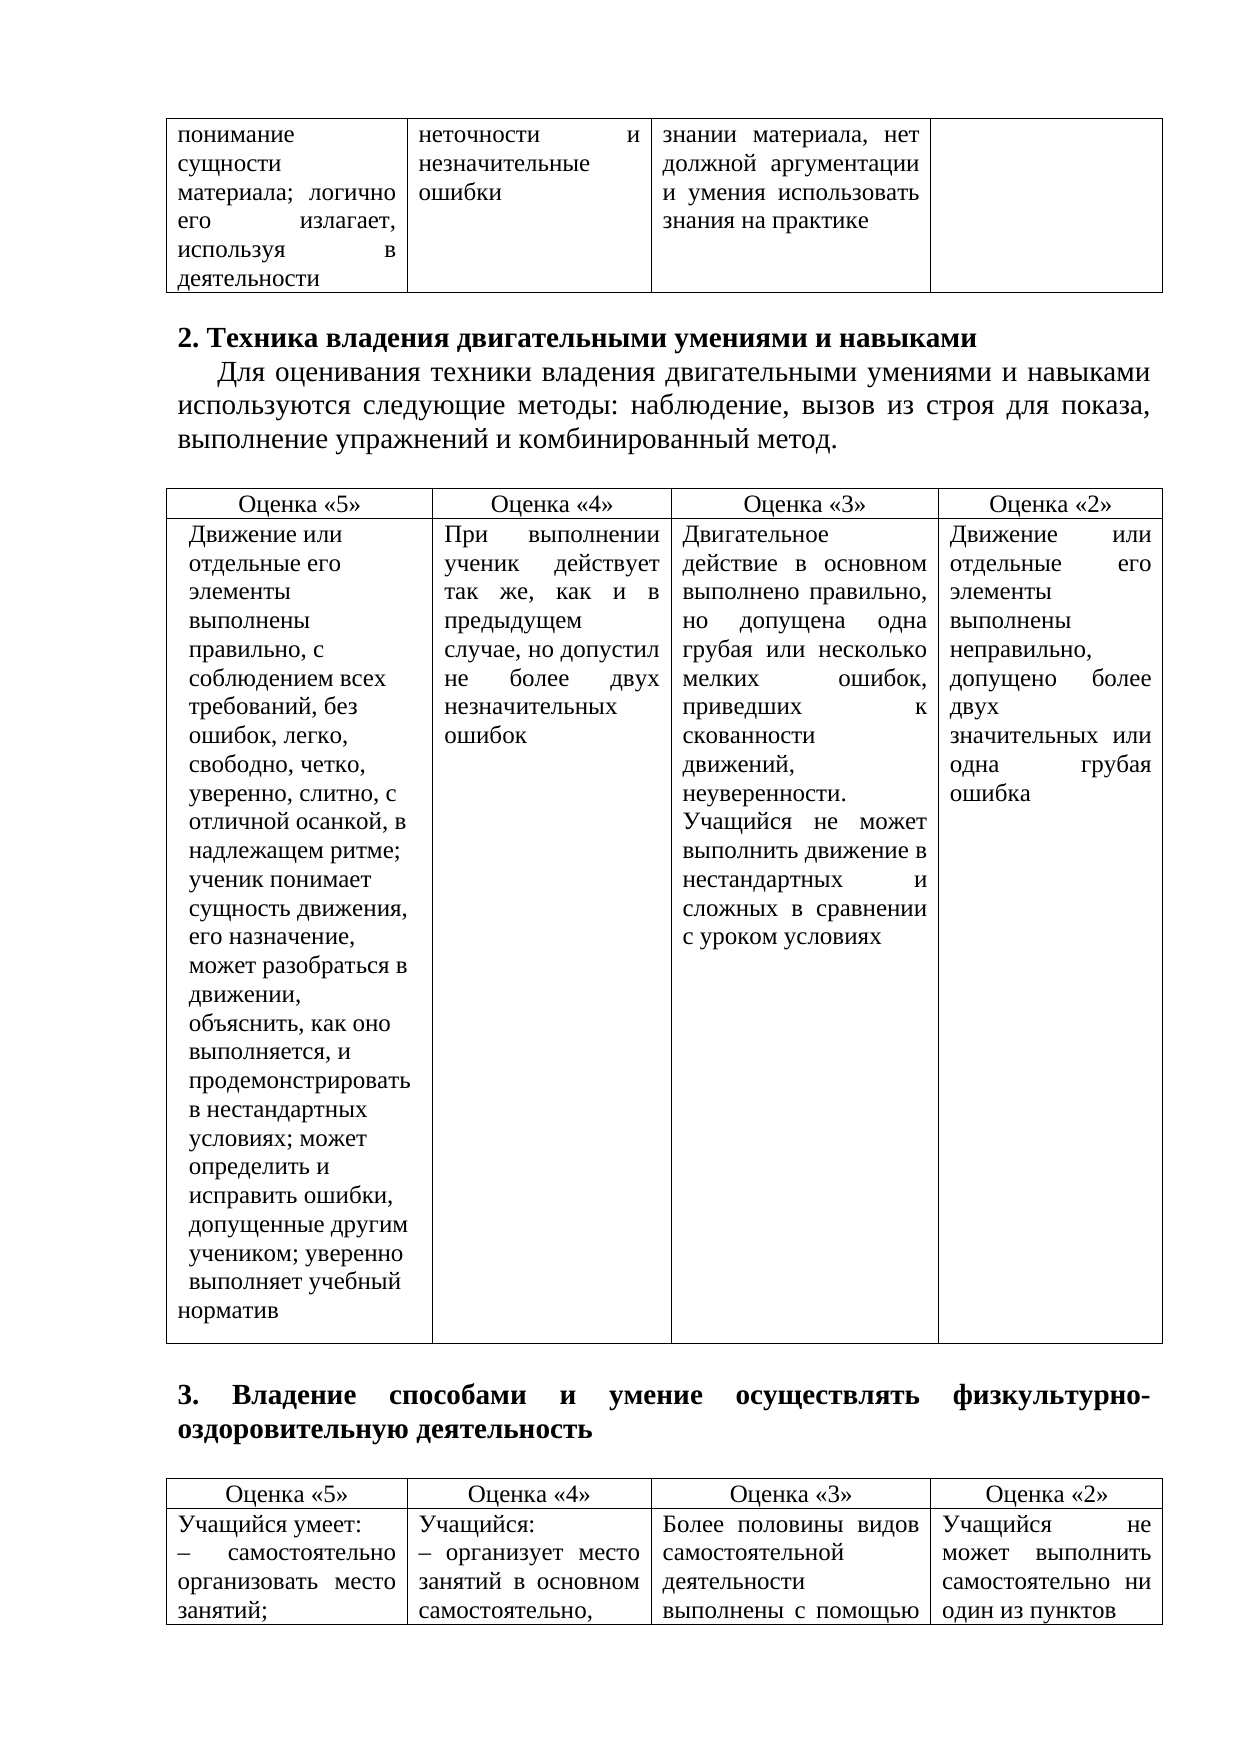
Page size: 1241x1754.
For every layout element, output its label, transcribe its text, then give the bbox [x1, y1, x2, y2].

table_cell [167, 1509, 407, 1624]
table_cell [408, 119, 651, 292]
text 2. Техника владения двигательными умениями и навыками [177, 320, 1152, 354]
table_cell норматив [167, 519, 432, 1343]
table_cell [931, 119, 1162, 292]
text Для оценивания техники владения двигательными умениями и навыками используются следующие методы: наблюдение, вызов из строя для показа, выполнение упражнений и комбинированный метод. [177, 354, 1152, 454]
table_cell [167, 119, 407, 292]
table_header Оценка «4» [408, 1479, 651, 1508]
table_cell При выполнении ученик действует так же, как и в предыдущем случае, но допустил не более двух незначительных ошибок [433, 519, 671, 1343]
table_header Оценка «5» [167, 489, 432, 518]
table_header Оценка «3» [672, 489, 938, 518]
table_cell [408, 1509, 651, 1624]
table_header Оценка «2» [939, 489, 1162, 518]
table_header Оценка «4» [433, 489, 671, 518]
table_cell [652, 119, 930, 292]
table_header Оценка «2» [931, 1479, 1162, 1508]
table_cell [931, 1509, 1162, 1624]
table_cell Движение или отдельные его элементы выполнены неправильно, допущено более двух значительных или одна грубая ошибка [939, 519, 1162, 1343]
text 3. Владение способами и умение осуществлять физкультурно-оздоровительную деятельность [177, 1377, 1152, 1444]
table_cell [652, 1509, 930, 1624]
table_cell Двигательное действие в основном выполнено правильно, но допущена одна грубая или несколько мелких ошибок, приведших к скованности движений, неуверенности. Учащийся не может выполнить движение в нестандартных и сложных в сравнении с уроком условиях [672, 519, 938, 1343]
table_header Оценка «3» [652, 1479, 930, 1508]
table_header Оценка «5» [167, 1479, 407, 1508]
